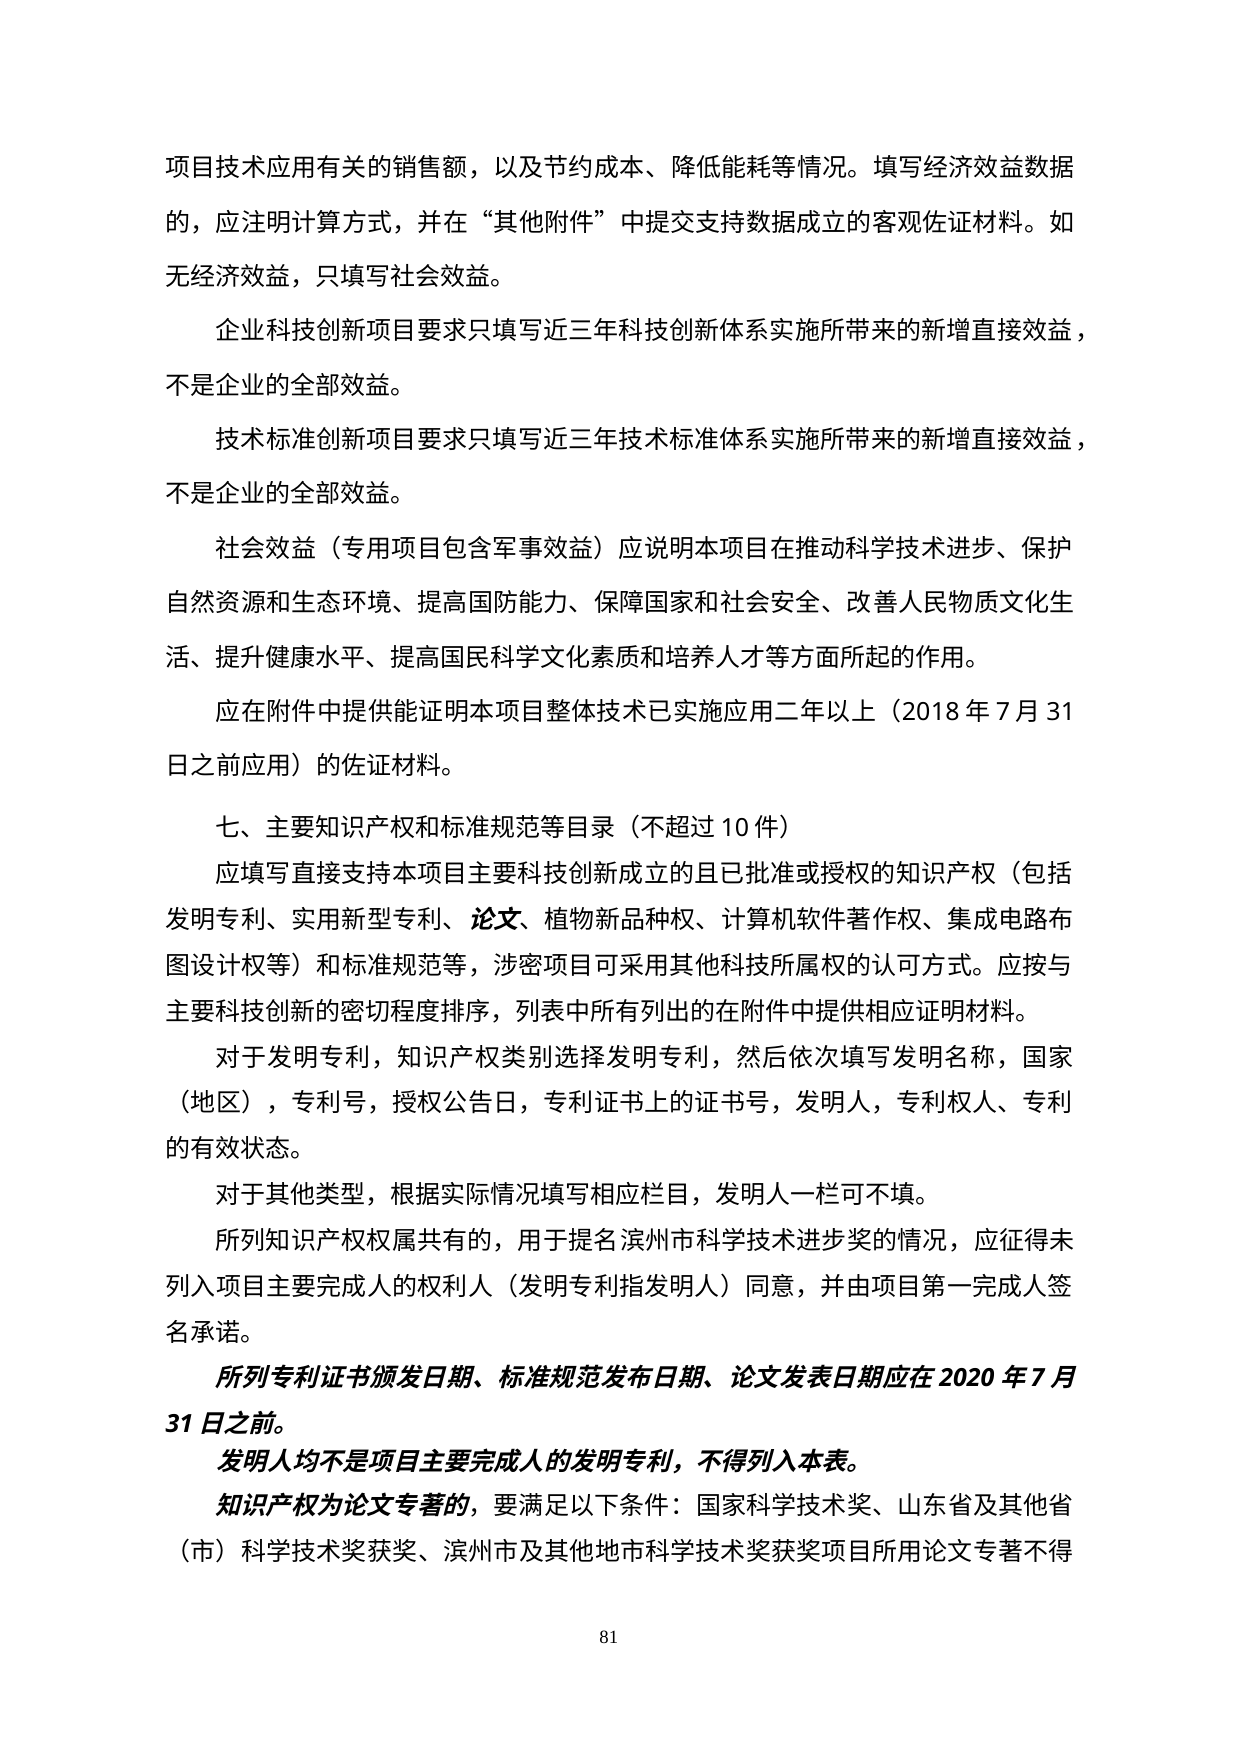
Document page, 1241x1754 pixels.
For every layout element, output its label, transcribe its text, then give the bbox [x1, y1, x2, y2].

text 对于其他类型，根据实际情况填写相应栏目，发明人一栏可不填。 [165, 1167, 1075, 1213]
text 企业科技创新项目要求只填写近三年科技创新体系实施所带来的新增直接效益，不是企业的全部效益。 [165, 311, 1075, 401]
text 所列专利证书颁发日期、标准规范发布日期、论文发表日期应在2020年7月31日之前。 [165, 1350, 1075, 1442]
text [165, 1478, 1075, 1570]
text 发明人均不是项目主要完成人的发明专利，不得列入本表。 [165, 1442, 1075, 1478]
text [165, 148, 1075, 293]
text 对于发明专利，知识产权类别选择发明专利，然后依次填写发明名称，国家（地区），专利号，授权公告日，专利证书上的证书号，发明人，专利权人、专利的有效状态。 [165, 1029, 1075, 1167]
text 所列知识产权权属共有的，用于提名滨州市科学技术进步奖的情况，应征得未列入项目主要完成人的权利人（发明专利指发明人）同意，并由项目第一完成人签名承诺。 [165, 1213, 1075, 1350]
text 七、主要知识产权和标准规范等目录（不超过10件） [165, 800, 1075, 846]
text 应在附件中提供能证明本项目整体技术已实施应用二年以上（2018年7月31日之前应用）的佐证材料。 [165, 691, 1075, 782]
text 社会效益（专用项目包含军事效益）应说明本项目在推动科学技术进步、保护自然资源和生态环境、提高国防能力、保障国家和社会安全、改善人民物质文化生活、提升健康水平、提高国民科学文化素质和培养人才等方面所起的作用。 [165, 528, 1075, 673]
text 应填写直接支持本项目主要科技创新成立的且已批准或授权的知识产权（包括发明专利、实用新型专利、论文、植物新品种权、计算机软件著作权、集成电路布图设计权等）和标准规范等，涉密项目可采用其他科技所属权的认可方式。应按与主要科技创新的密切程度排序，列表中所有列出的在附件中提供相应证明材料。 [165, 846, 1075, 1029]
text 技术标准创新项目要求只填写近三年技术标准体系实施所带来的新增直接效益，不是企业的全部效益。 [165, 419, 1075, 510]
